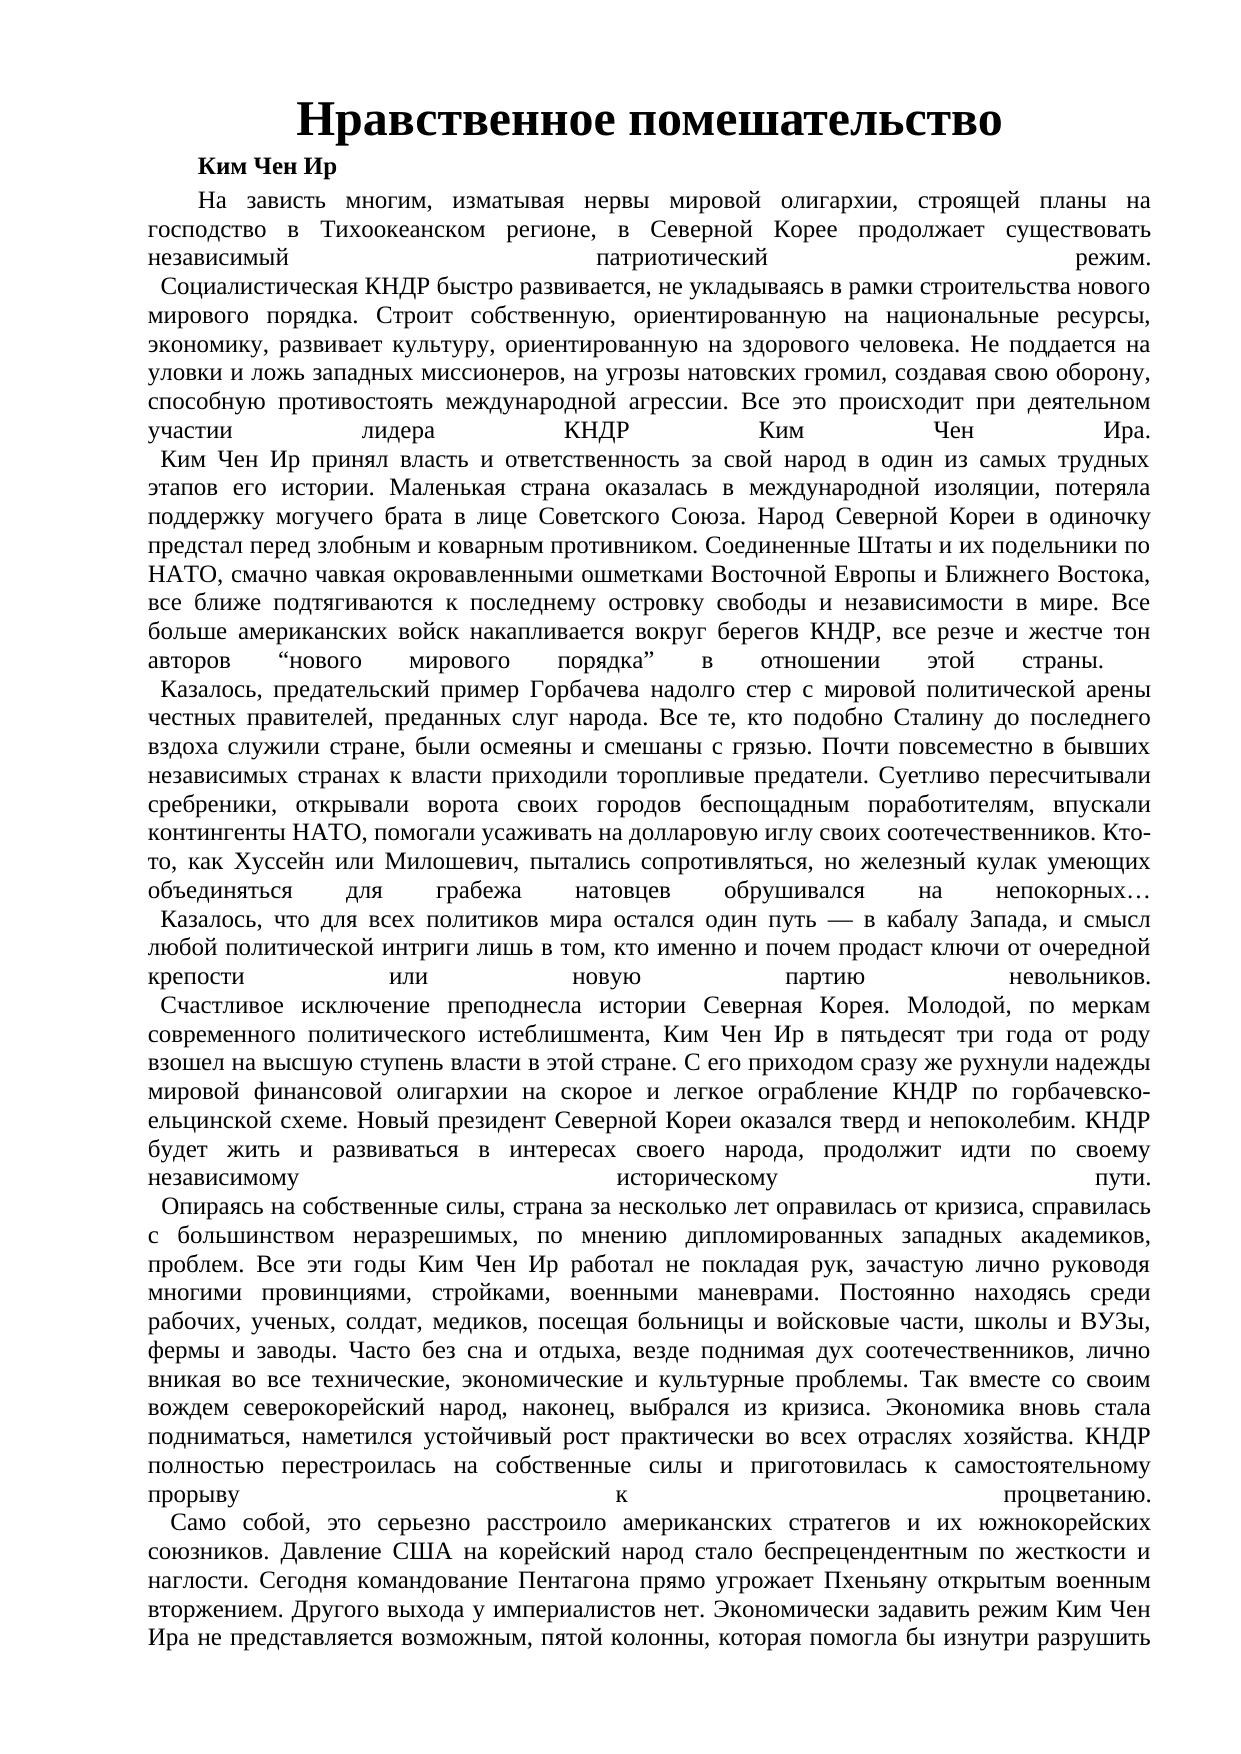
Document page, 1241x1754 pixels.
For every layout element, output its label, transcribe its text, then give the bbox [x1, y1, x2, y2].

subtitle Нравственное помешательство [148, 88, 1152, 146]
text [148, 185, 1152, 1651]
text Ким Чен Ир [148, 151, 1152, 180]
